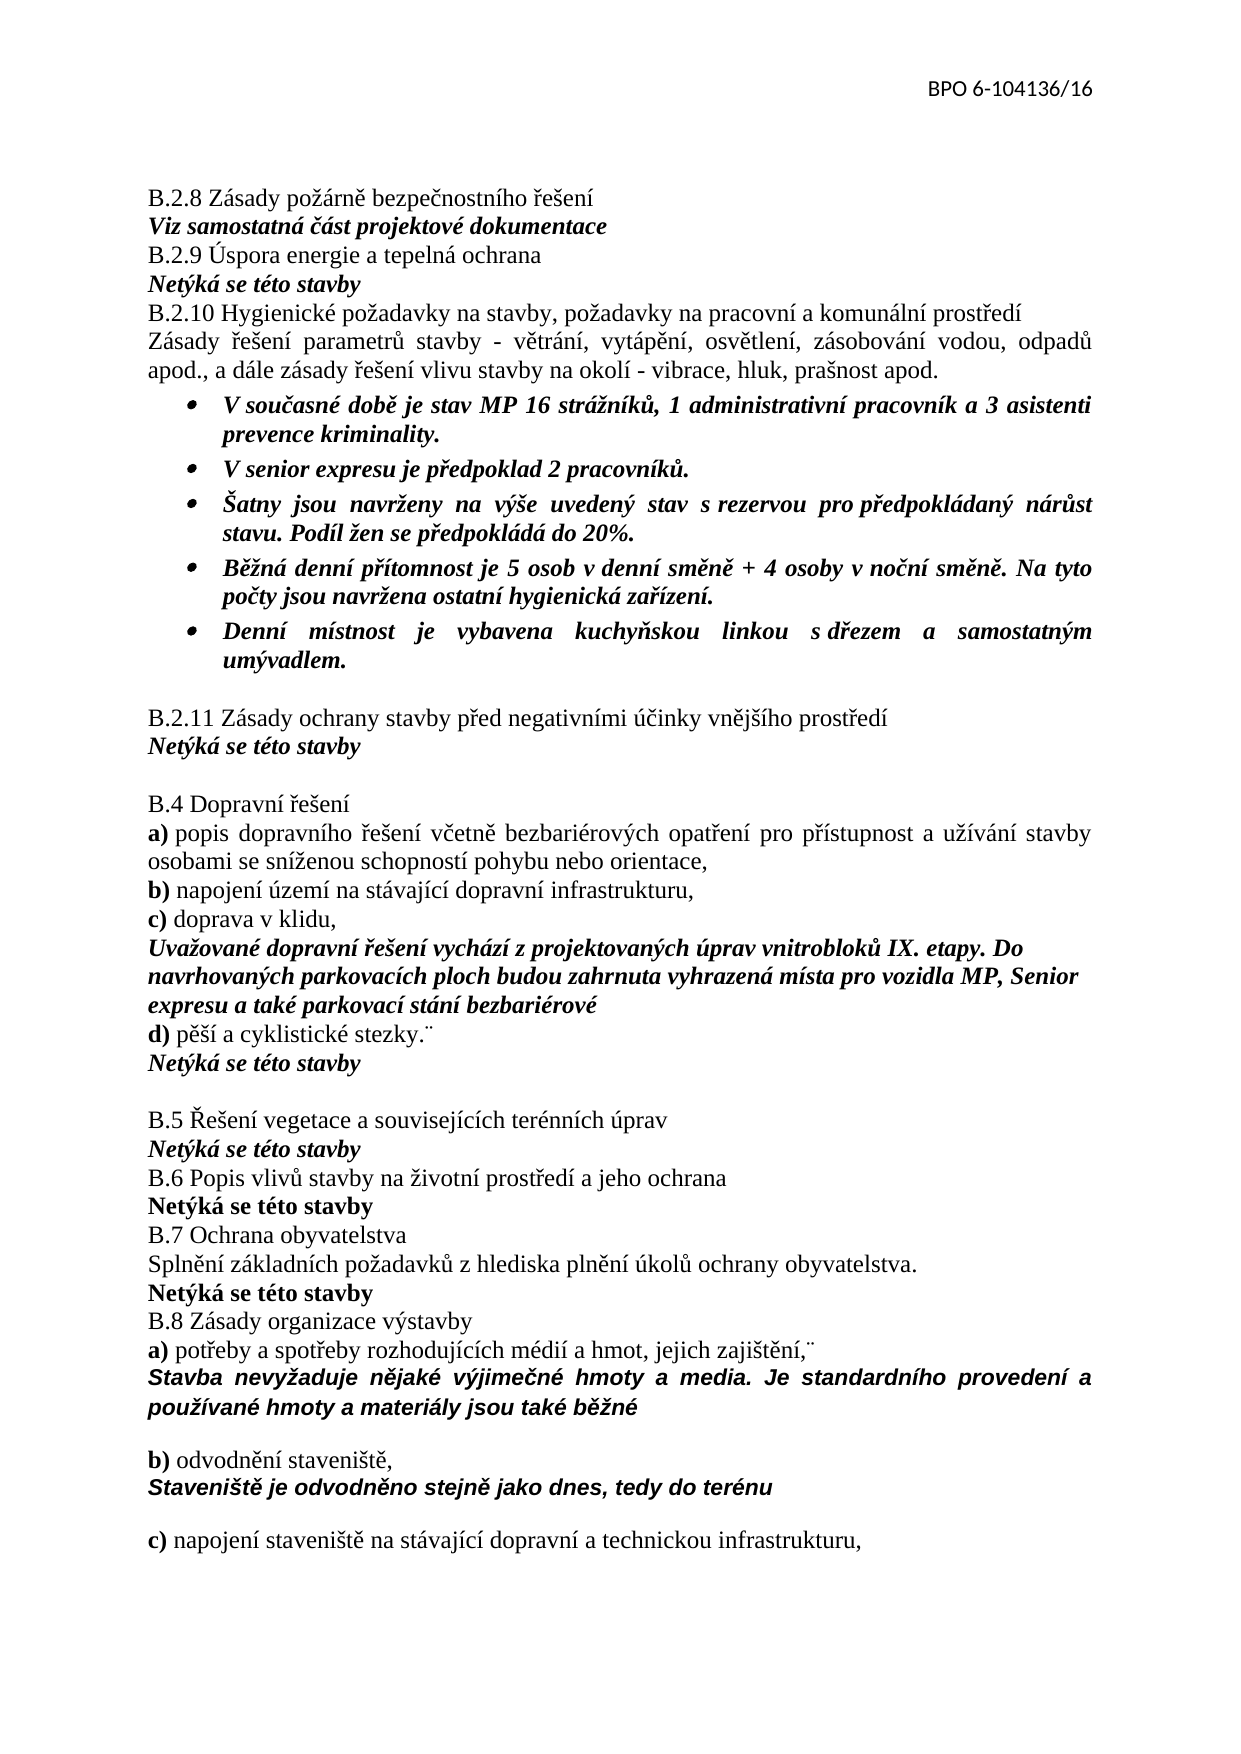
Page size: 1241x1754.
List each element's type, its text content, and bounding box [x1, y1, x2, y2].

text Zásady řešení parametrů stavby - větrání, vytápění, osvětlení, zásobování vodou, odpadů apod., a dále zásady řešení vlivu stavby na okolí - vibrace, hluk, prašnost apod. [148, 326, 1093, 384]
text c) doprava v klidu, [148, 904, 1093, 933]
text Netýká se této stavby [148, 269, 1093, 298]
list V senior expresu je předpoklad 2 pracovníků. [185, 454, 1093, 483]
text b) napojení území na stávající dopravní infrastrukturu, [148, 875, 1093, 904]
text Staveniště je odvodněno stejně jako dnes, tedy do terénu [148, 1474, 1093, 1500]
text B.2.9 Úspora energie a tepelná ochrana [148, 240, 1093, 269]
list V současné době je stav MP 16 strážníků, 1 administrativní pracovník a 3 asistenti prevence kriminality. [185, 390, 1093, 448]
text a) popis dopravního řešení včetně bezbariérových opatření pro přístupnost a užívání stavby osobami se sníženou schopností pohybu nebo orientace, [148, 818, 1093, 875]
text a) potřeby a spotřeby rozhodujících médií a hmot, jejich zajištění,¨ [148, 1335, 1093, 1364]
text Netýká se této stavby [148, 731, 1093, 760]
text Netýká se této stavby [148, 1134, 1093, 1163]
text d) pěší a cyklistické stezky.¨ [148, 1019, 1093, 1048]
text B.8 Zásady organizace výstavby [148, 1306, 1093, 1335]
text B.5 Řešení vegetace a souvisejících terénních úprav [148, 1105, 1093, 1134]
text B.6 Popis vlivů stavby na životní prostředí a jeho ochrana [148, 1163, 1093, 1191]
list Běžná denní přítomnost je 5 osob v denní směně + 4 osoby v noční směně. Na tyto počty jsou navržena ostatní hygienická zařízení. [185, 553, 1093, 610]
text Netýká se této stavby [148, 1191, 1093, 1220]
text Stavba nevyžaduje nějaké výjimečné hmoty a media. Je standardního provedení a používané hmoty a materiály jsou také běžné [148, 1364, 1093, 1420]
text Viz samostatná část projektové dokumentace [148, 211, 1093, 240]
text B.7 Ochrana obyvatelstva [148, 1220, 1093, 1249]
list Šatny jsou navrženy na výše uvedený stav s rezervou pro předpokládaný nárůst stavu. Podíl žen se předpokládá do 20%. [185, 489, 1093, 546]
text B.2.11 Zásady ochrany stavby před negativními účinky vnějšího prostředí [148, 703, 1093, 731]
text B.2.10 Hygienické požadavky na stavby, požadavky na pracovní a komunální prostředí [148, 298, 1093, 326]
text Netýká se této stavby [148, 1278, 1093, 1306]
text b) odvodnění staveniště, [148, 1445, 1093, 1474]
text Netýká se této stavby [148, 1048, 1093, 1076]
text B.2.8 Zásady požárně bezpečnostního řešení [148, 183, 1093, 211]
text B.4 Dopravní řešení [148, 789, 1093, 818]
text c) napojení staveniště na stávající dopravní a technickou infrastrukturu, [148, 1525, 1093, 1554]
text Splnění základních požadavků z hlediska plnění úkolů ochrany obyvatelstva. [148, 1249, 1093, 1278]
text Uvažované dopravní řešení vychází z projektovaných úprav vnitrobloků IX. etapy. Do navrhovaných parkovacích ploch budou zahrnuta vyhrazená místa pro vozidla MP, Senior expresu a také parkovací stání bezbariérové [148, 933, 1093, 1019]
list Denní místnost je vybavena kuchyňskou linkou s dřezem a samostatným umývadlem. [185, 616, 1093, 674]
